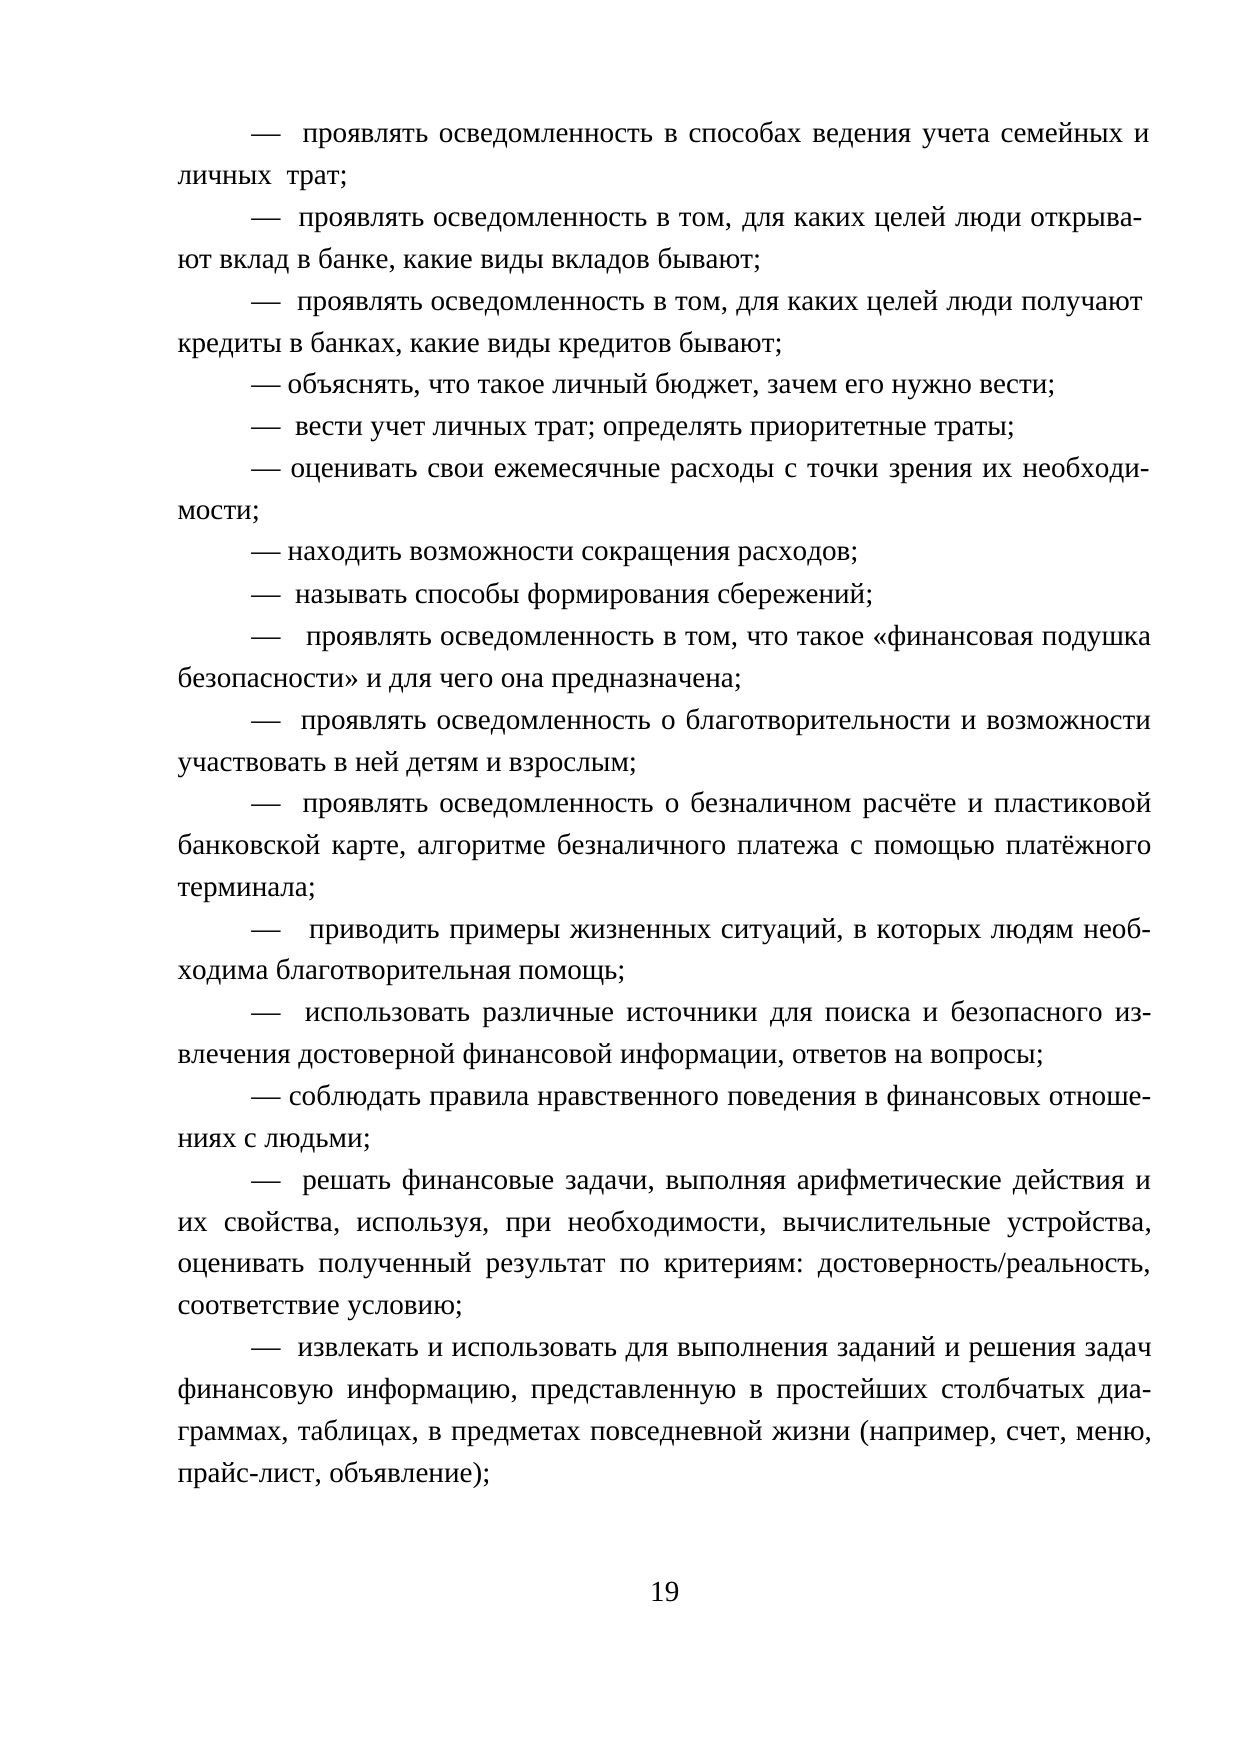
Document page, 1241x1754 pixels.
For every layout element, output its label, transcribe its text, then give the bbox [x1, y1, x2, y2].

list называть способы формирования сбережений; [251, 576, 1176, 609]
list проявлять осведомленность о безналичном расчёте и пластиковой банковской карте, алгоритме безналичного платежа с помощью платёжного терминала; [177, 786, 1152, 903]
list проявлять осведомленность в том, для каких целей люди открыва- ют вклад в банке, какие виды вкладов бывают; [177, 199, 1152, 274]
list находить возможности сокращения расходов; [251, 534, 1176, 567]
list проявлять осведомленность в том, что такое «финансовая подушка безопасности» и для чего она предназначена; [177, 618, 1152, 693]
list вести учет личных трат; определять приоритетные траты; [251, 408, 1176, 442]
list оценивать свои ежемесячные расходы с точки зрения их необходи- мости; [177, 450, 1152, 526]
list приводить примеры жизненных ситуаций, в которых людям необ- ходима благотворительная помощь; [177, 911, 1152, 986]
list соблюдать правила нравственного поведения в финансовых отноше- ниях с людьми; [177, 1078, 1152, 1153]
list проявлять осведомленность о благотворительности и возможности участвовать в ней детям и взрослым; [177, 702, 1152, 777]
list извлекать и использовать для выполнения заданий и решения задач финансовую информацию, представленную в простейших столбчатых диа- граммах, таблицах, в предметах повседневной жизни (например, счет, меню, прайс-лист, объявление); [177, 1329, 1152, 1489]
list проявлять осведомленность в том, для каких целей люди получают кредиты в банках, какие виды кредитов бывают; [177, 283, 1152, 358]
list объяснять, что такое личный бюджет, зачем его нужно вести; [251, 367, 1176, 400]
list использовать различные источники для поиска и безопасного из- влечения достоверной финансовой информации, ответов на вопросы; [177, 994, 1152, 1070]
list решать финансовые задачи, выполняя арифметические действия и их свойства, используя, при необходимости, вычислительные устройства, оценивать полученный результат по критериям: достоверность/реальность, соответствие условию; [177, 1162, 1152, 1321]
list проявлять осведомленность в способах ведения учета семейных и личных трат; [177, 115, 1152, 191]
